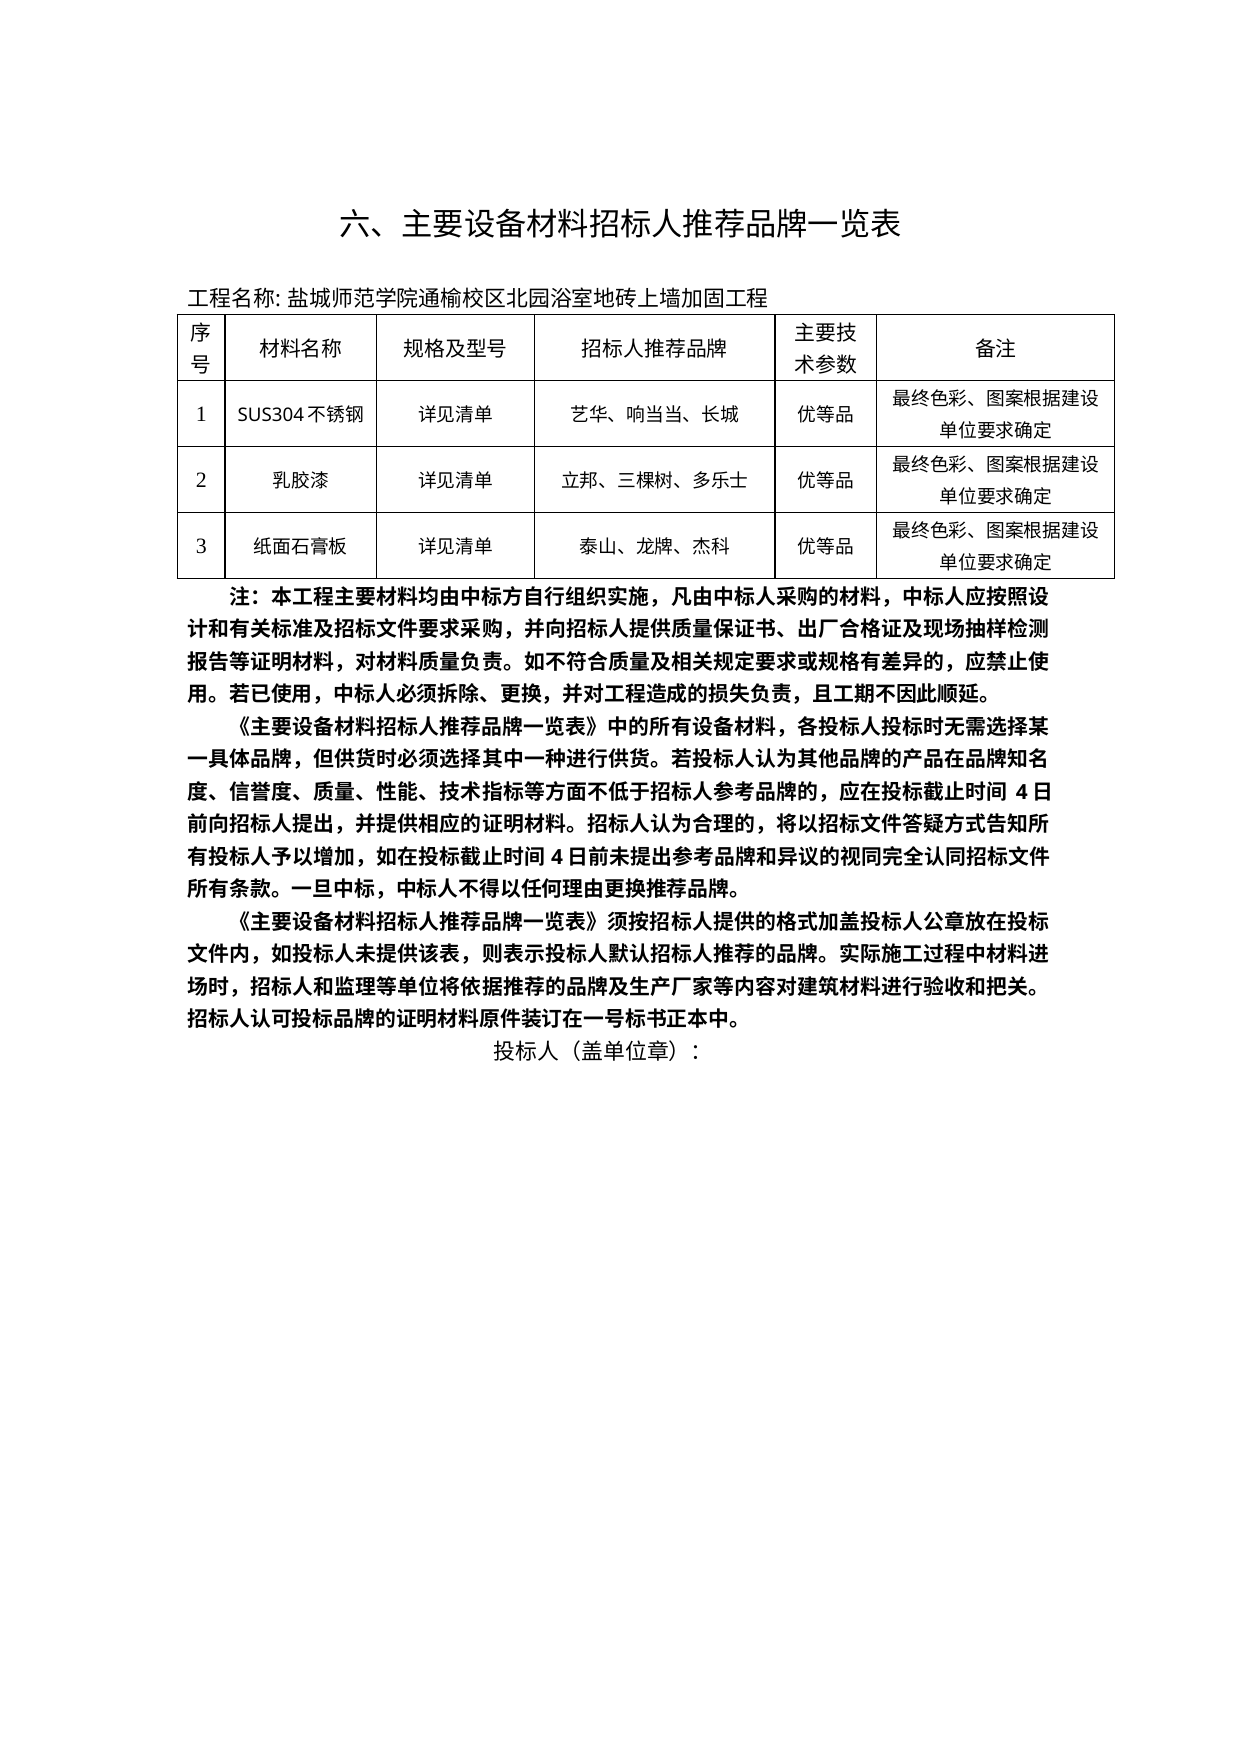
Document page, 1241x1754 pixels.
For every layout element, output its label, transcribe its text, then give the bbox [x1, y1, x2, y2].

table_cell 泰山、龙牌、杰科 [535, 513, 774, 578]
table_cell 立邦、三棵树、多乐士 [535, 447, 774, 512]
table_header 序号 [178, 315, 224, 380]
text 《主要设备材料招标人推荐品牌一览表》中的所有设备材料，各投标人投标时无需选择某一具体品牌，但供货时必须选择其中一种进行供货。若投标人认为其他品牌的产品在品牌知名度、信誉度、质量、性能、技术指标等方面不低于招标人参考品牌的，应在投标截止时间4日前向招标人提出，并提供相应的证明材料。招标人认为合理的，将以招标文件答疑方式告知所有投标人予以增加，如在投标截止时间4日前未提出参考品牌和异议的视同完全认同招标文件所有条款。一旦中标，中标人不得以任何理由更换推荐品牌。 [187, 709, 1053, 904]
table_header 材料名称 [226, 315, 376, 380]
subtitle 六、主要设备材料招标人推荐品牌一览表 [187, 189, 1053, 254]
text 工程名称: 盐城师范学院通榆校区北园浴室地砖上墙加固工程 [187, 281, 1053, 314]
table_cell 1 [178, 381, 224, 446]
table_cell 最终色彩、图案根据建设单位要求确定 [877, 381, 1114, 446]
text 《主要设备材料招标人推荐品牌一览表》须按招标人提供的格式加盖投标人公章放在投标文件内，如投标人未提供该表，则表示投标人默认招标人推荐的品牌。实际施工过程中材料进场时，招标人和监理等单位将依据推荐的品牌及生产厂家等内容对建筑材料进行验收和把关。招标人认可投标品牌的证明材料原件装订在一号标书正本中。 [187, 904, 1053, 1034]
table_cell 纸面石膏板 [226, 513, 376, 578]
table_cell SUS304不锈钢 [226, 381, 376, 446]
table_cell 详见清单 [377, 447, 534, 512]
table_cell 优等品 [776, 381, 876, 446]
table_cell 2 [178, 447, 224, 512]
table_cell 最终色彩、图案根据建设单位要求确定 [877, 447, 1114, 512]
table_cell 3 [178, 513, 224, 578]
text 注：本工程主要材料均由中标方自行组织实施，凡由中标人采购的材料，中标人应按照设计和有关标准及招标文件要求采购，并向招标人提供质量保证书、出厂合格证及现场抽样检测报告等证明材料，对材料质量负责。如不符合质量及相关规定要求或规格有差异的，应禁止使用。若已使用，中标人必须拆除、更换，并对工程造成的损失负责，且工期不因此顺延。 [187, 579, 1053, 709]
table_header 主要技术参数 [776, 315, 876, 380]
table_cell 最终色彩、图案根据建设单位要求确定 [877, 513, 1114, 578]
table_header 规格及型号 [377, 315, 534, 380]
text 投标人（盖单位章）： [187, 1034, 1053, 1066]
table_cell 艺华、响当当、长城 [535, 381, 774, 446]
table_cell 详见清单 [377, 513, 534, 578]
table_cell 乳胶漆 [226, 447, 376, 512]
table_cell 优等品 [776, 513, 876, 578]
table_header 招标人推荐品牌 [535, 315, 774, 380]
table_cell 详见清单 [377, 381, 534, 446]
table_cell 优等品 [776, 447, 876, 512]
table_header 备注 [877, 315, 1114, 380]
